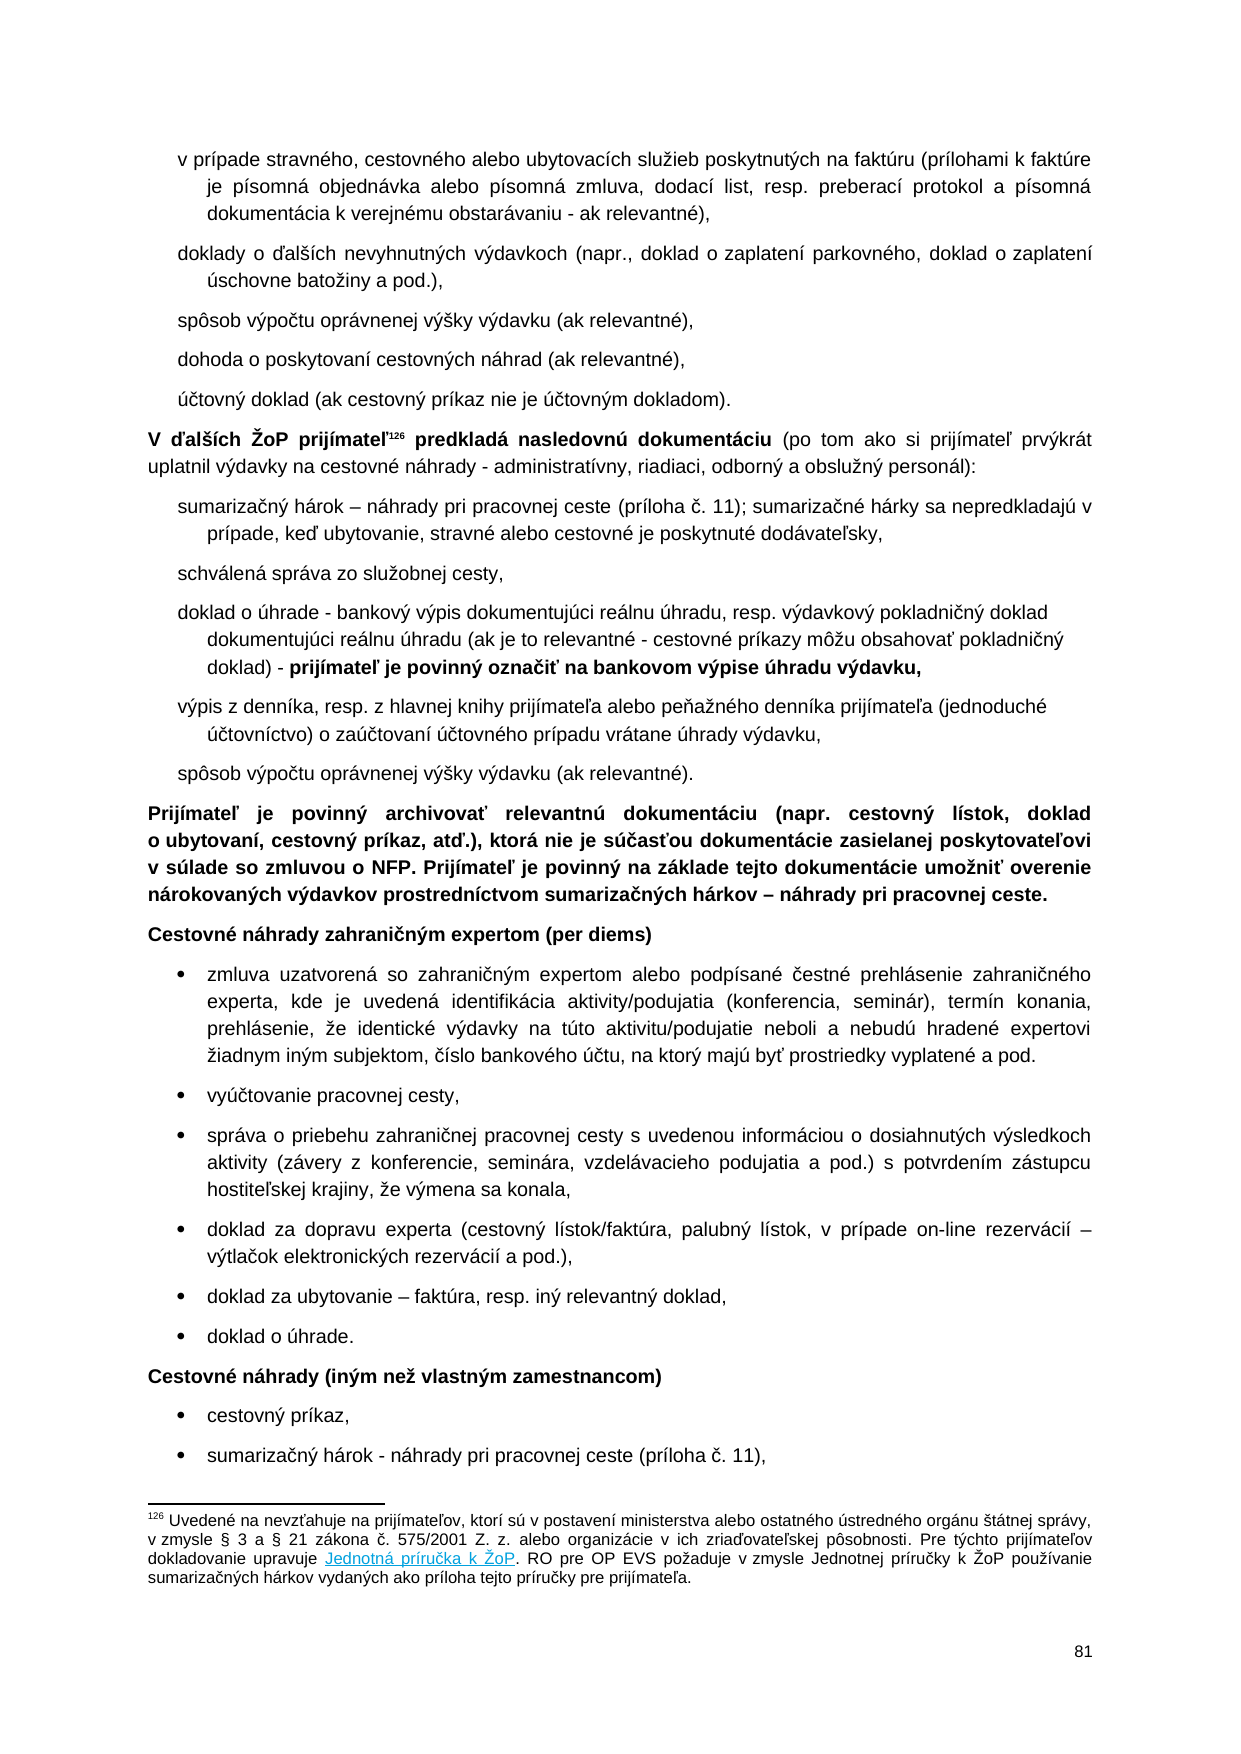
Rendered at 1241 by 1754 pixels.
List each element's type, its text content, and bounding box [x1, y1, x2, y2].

text schválená správa zo služobnej cesty, [177, 561, 1092, 584]
text spôsob výpočtu oprávnenej výšky výdavku (ak relevantné). [177, 762, 1092, 785]
list správa o priebehu zahraničnej pracovnej cesty s uvedenou informáciou o dosiahnutých výsledkoch aktivity (závery z konferencie, seminára, vzdelávacieho podujatia a pod.) s potvrdením zástupcu hostiteľskej krajiny, že výmena sa konala, [177, 1124, 1092, 1201]
text Cestovné náhrady (iným než vlastným zamestnancom) [148, 1364, 1092, 1387]
list cestovný príkaz, [177, 1404, 1092, 1427]
text Cestovné náhrady zahraničným expertom (per diems) [148, 923, 1092, 946]
text V ďalších ŽoP prijímateľ predkladá nasledovnú dokumentáciu (po tom ako si prijímateľ prvýkrát uplatnil výdavky na cestovné náhrady - administratívny, riadiaci, odborný a obslužný personál): [148, 428, 1092, 478]
list sumarizačný hárok - náhrady pri pracovnej ceste (príloha č. 11), [177, 1444, 1092, 1467]
text spôsob výpočtu oprávnenej výšky výdavku (ak relevantné), [177, 309, 1092, 331]
list zmluva uzatvorená so zahraničným expertom alebo podpísané čestné prehlásenie zahraničného experta, kde je uvedená identifikácia aktivity/podujatia (konferencia, seminár), termín konania, prehlásenie, že identické výdavky na túto aktivitu/podujatie neboli a nebudú hradené expertovi žiadnym iným subjektom, číslo bankového účtu, na ktorý majú byť prostriedky vyplatené a pod. [177, 963, 1092, 1067]
text doklady o ďalších nevyhnutných výdavkoch (napr., doklad o zaplatení parkovného, doklad o zaplatení úschovne batožiny a pod.), [177, 242, 1092, 292]
text doklad o úhrade - bankový výpis dokumentujúci reálnu úhradu, resp. výdavkový pokladničný doklad dokumentujúci reálnu úhradu (ak je to relevantné - cestovné príkazy môžu obsahovať pokladničný doklad) - prijímateľ je povinný označiť na bankovom výpise úhradu výdavku, [177, 601, 1092, 678]
text v prípade stravného, cestovného alebo ubytovacích služieb poskytnutých na faktúru (prílohami k faktúre je písomná objednávka alebo písomná zmluva, dodací list, resp. preberací protokol a písomná dokumentácia k verejnému obstarávaniu - ak relevantné), [177, 148, 1092, 225]
list vyúčtovanie pracovnej cesty, [177, 1084, 1092, 1107]
text Prijímateľ je povinný archivovať relevantnú dokumentáciu (napr. cestovný lístok, doklad o ubytovaní, cestovný príkaz, atď.), ktorá nie je súčasťou dokumentácie zasielanej poskytovateľovi v súlade so zmluvou o NFP. Prijímateľ je povinný na základe tejto dokumentácie umožniť overenie nárokovaných výdavkov prostredníctvom sumarizačných hárkov – náhrady pri pracovnej ceste. [148, 802, 1092, 906]
list doklad za dopravu experta (cestovný lístok/faktúra, palubný lístok, v prípade on-line rezervácií – výtlačok elektronických rezervácií a pod.), [177, 1218, 1092, 1268]
text dohoda o poskytovaní cestovných náhrad (ak relevantné), [177, 348, 1092, 371]
text výpis z denníka, resp. z hlavnej knihy prijímateľa alebo peňažného denníka prijímateľa (jednoduché účtovníctvo) o zaúčtovaní účtovného prípadu vrátane úhrady výdavku, [177, 695, 1092, 745]
text sumarizačný hárok – náhrady pri pracovnej ceste (príloha č. 11); sumarizačné hárky sa nepredkladajú v prípade, keď ubytovanie, stravné alebo cestovné je poskytnuté dodávateľsky, [177, 494, 1092, 544]
text účtovný doklad (ak cestovný príkaz nie je účtovným dokladom). [177, 388, 1092, 411]
list doklad o úhrade. [177, 1325, 1092, 1348]
list doklad za ubytovanie – faktúra, resp. iný relevantný doklad, [177, 1285, 1092, 1308]
